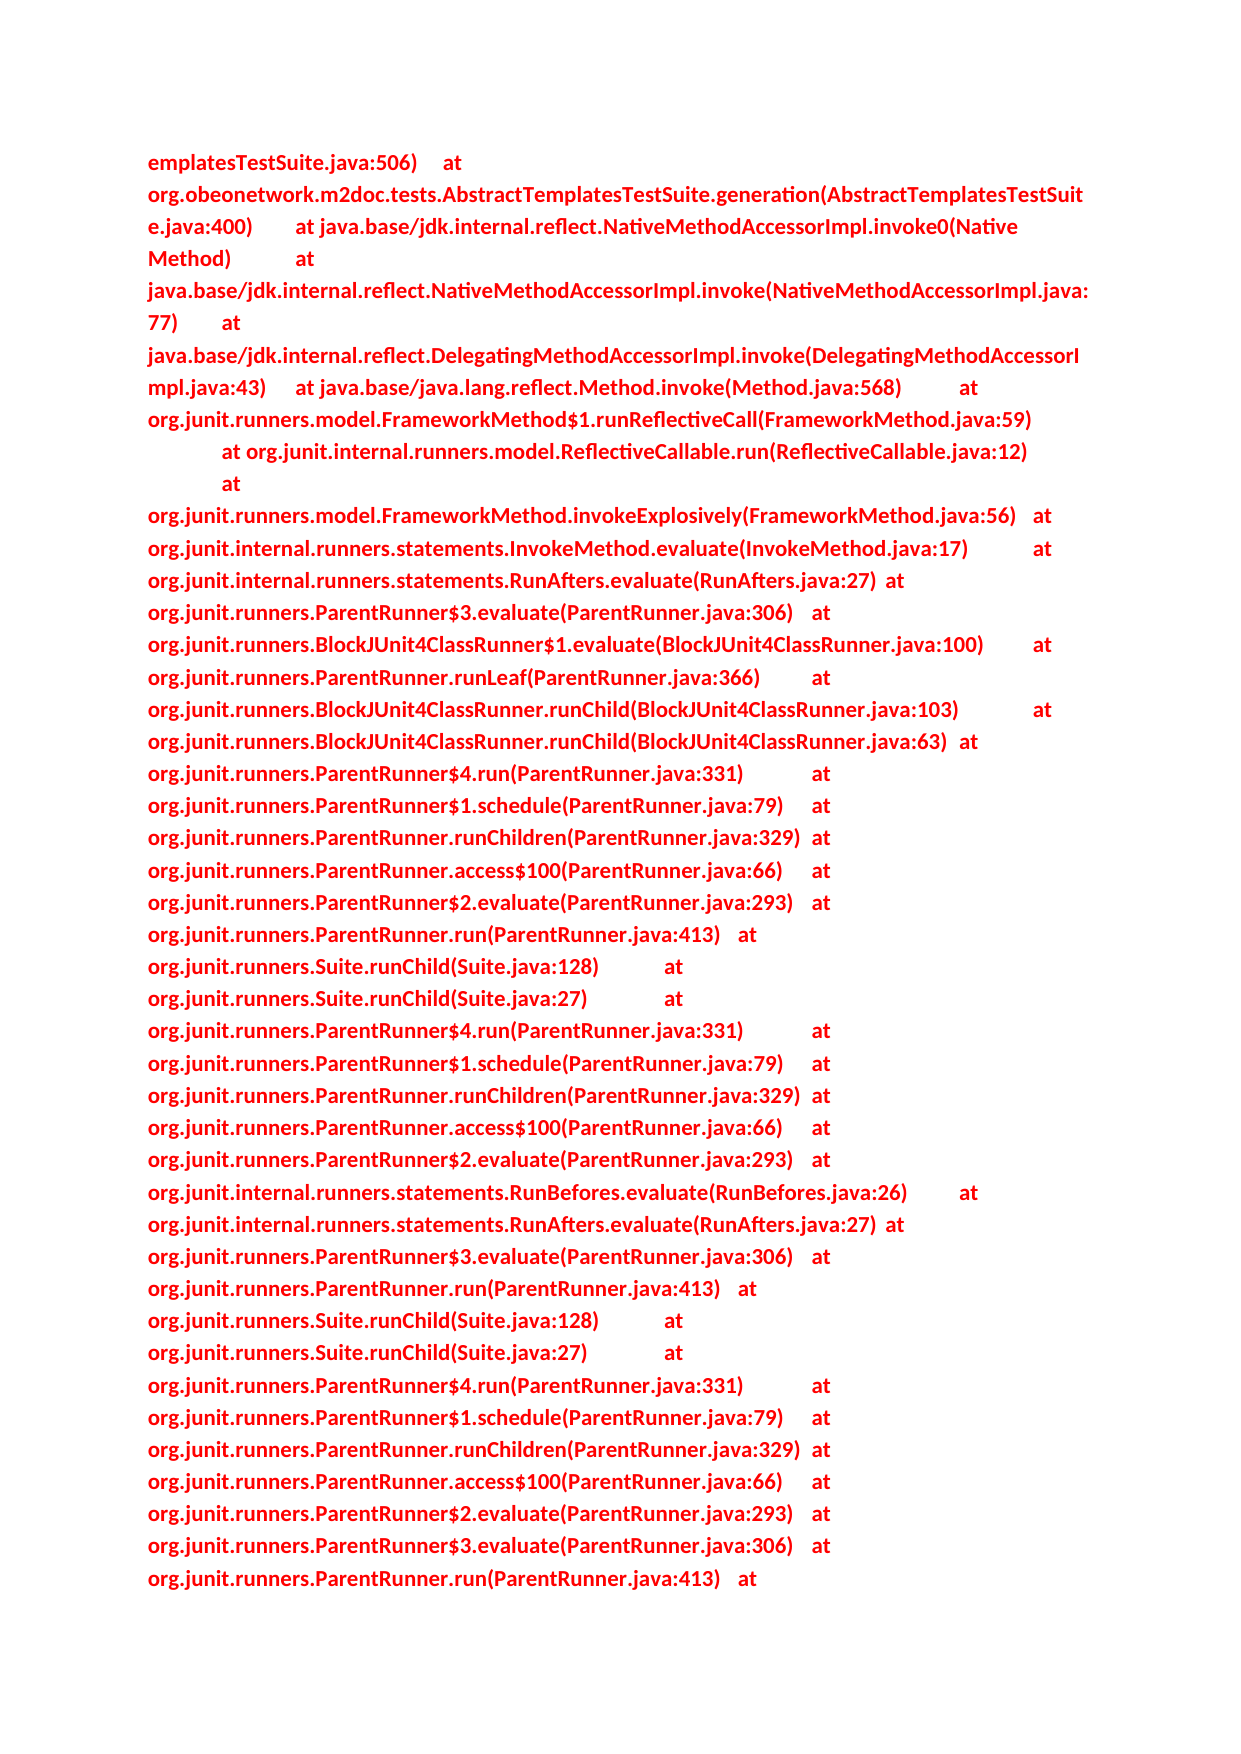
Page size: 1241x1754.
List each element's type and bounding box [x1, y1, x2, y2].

text [148, 148, 1093, 1592]
